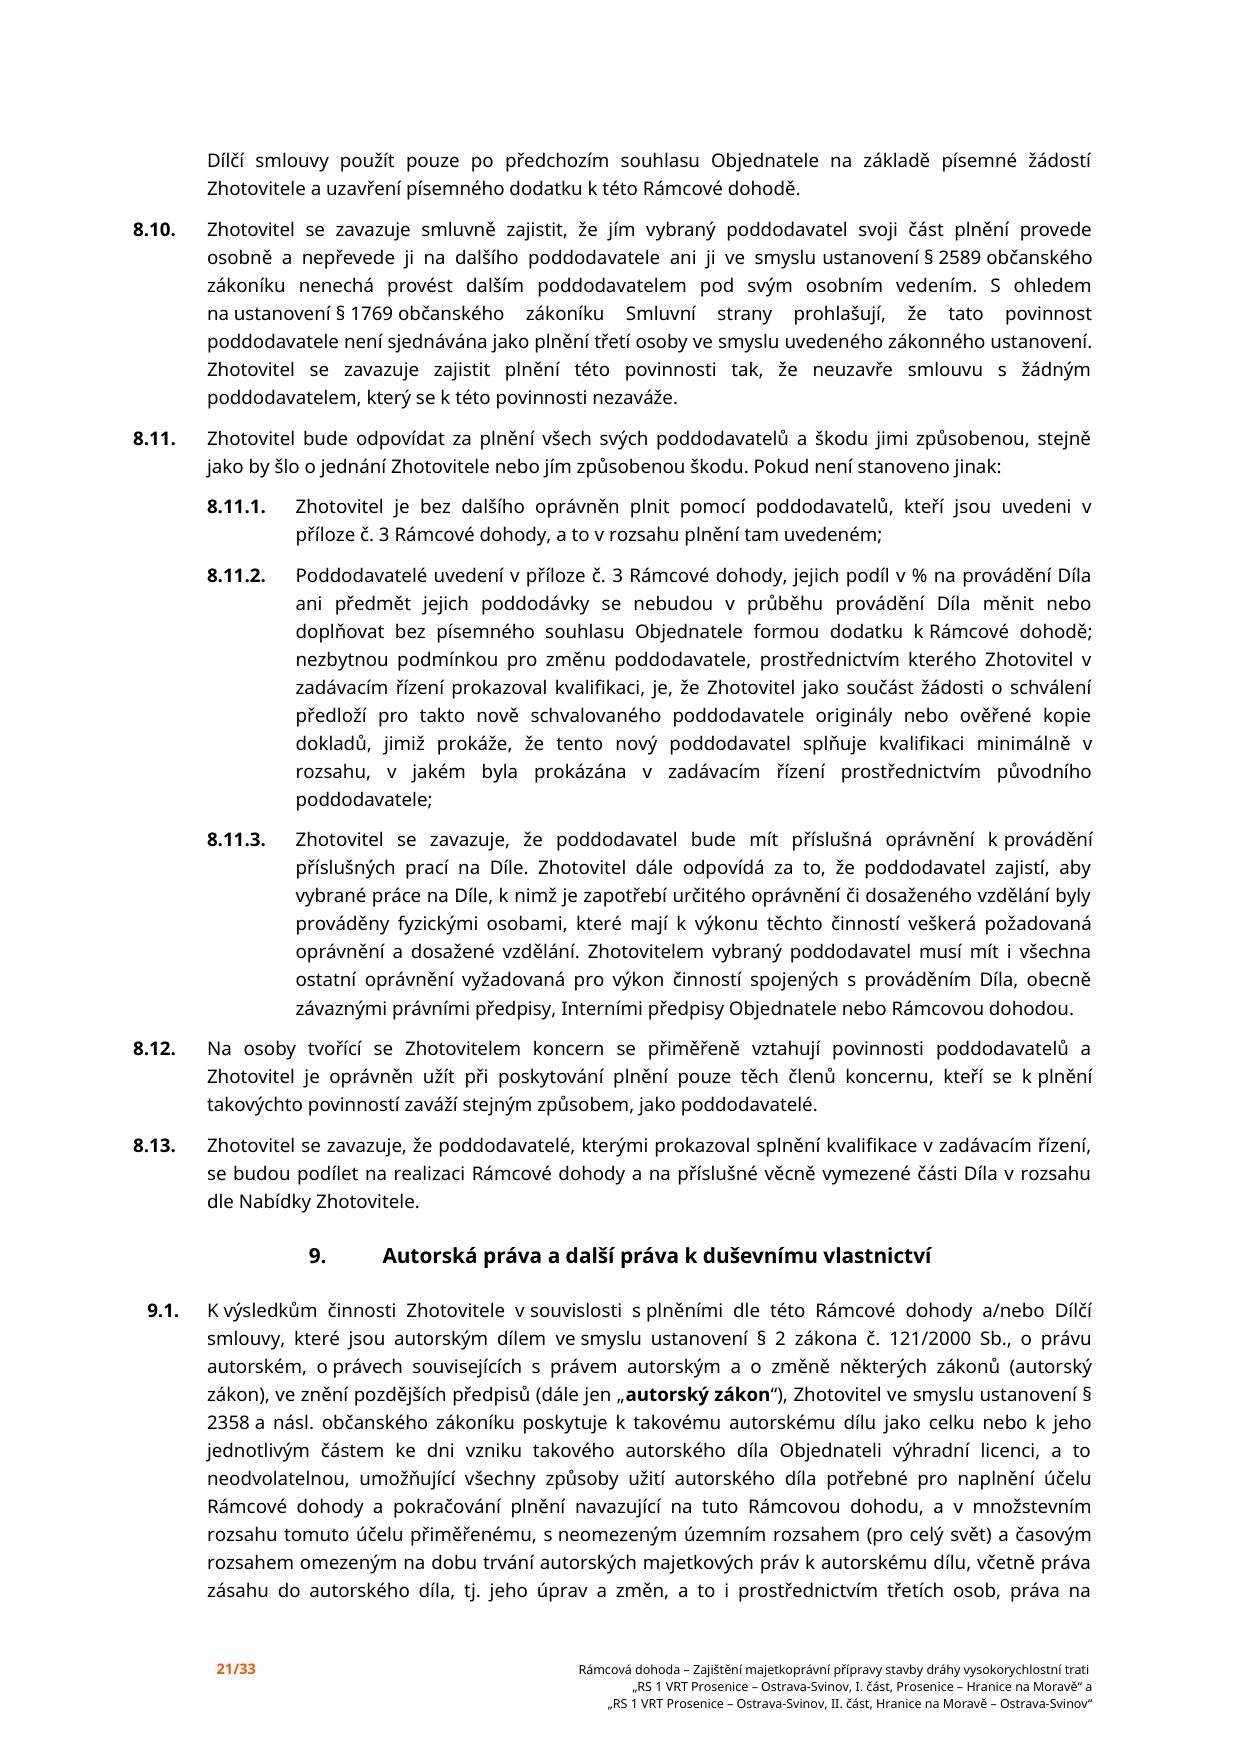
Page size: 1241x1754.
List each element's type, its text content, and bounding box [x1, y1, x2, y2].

list Zhotovitel se zavazuje, že poddodavatelé, kterými prokazoval splnění kvalifikace v zadávacím řízení, se budou podílet na realizaci Rámcové dohody a na příslušné věcně vymezené části Díla v rozsahu dle Nabídky Zhotovitele. [133, 1132, 1092, 1213]
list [147, 1297, 1092, 1603]
subtitle Zhotovitel se zavazuje smluvně zajistit, že jím vybraný poddodavatel svoji část plnění provede osobně a nepřevede ji na dalšího poddodavatele ani ji ve smyslu ustanovení § 2589 občanského zákoníku nenechá provést dalším poddodavatelem pod svým osobním vedením. S ohledem na ustanovení § 1769 občanského zákoníku Smluvní strany prohlašují, že tato povinnost poddodavatele není sjednávána jako plnění třetí osoby ve smyslu uvedeného zákonného ustanovení. Zhotovitel se zavazuje zajistit plnění této povinnosti tak, že neuzavře smlouvu s žádným poddodavatelem, který se k této povinnosti nezaváže. [133, 216, 1092, 410]
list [148, 148, 1092, 201]
subtitle Na osoby tvořící se Zhotovitelem koncern se přiměřeně vztahují povinnosti poddodavatelů a Zhotovitel je oprávněn užít při poskytování plnění pouze těch členů koncernu, kteří se k plnění takovýchto povinností zaváží stejným způsobem, jako poddodavatelé. [133, 1035, 1092, 1117]
subtitle Autorská práva a další práva k duševnímu vlastnictví [148, 1241, 1092, 1269]
list Zhotovitel se zavazuje, že poddodavatel bude mít příslušná oprávnění k provádění příslušných prací na Díle. Zhotovitel dále odpovídá za to, že poddodavatel zajistí, aby vybrané práce na Díle, k nimž je zapotřebí určitého oprávnění či dosaženého vzdělání byly prováděny fyzickými osobami, které mají k výkonu těchto činností veškerá požadovaná oprávnění a dosažené vzdělání. Zhotovitelem vybraný poddodavatel musí mít i všechna ostatní oprávnění vyžadovaná pro výkon činností spojených s prováděním Díla, obecně závaznými právními předpisy, Interními předpisy Objednatele nebo Rámcovou dohodou. [207, 827, 1092, 1020]
list Zhotovitel bude odpovídat za plnění všech svých poddodavatelů a škodu jimi způsobenou, stejně jako by šlo o jednání Zhotovitele nebo jím způsobenou škodu. Pokud není stanoveno jinak: [133, 425, 1092, 478]
list Poddodavatelé uvedení v příloze č. 3 Rámcové dohody, jejich podíl v % na provádění Díla ani předmět jejich poddodávky se nebudou v průběhu provádění Díla měnit nebo doplňovat bez písemného souhlasu Objednatele formou dodatku k Rámcové dohodě; nezbytnou podmínkou pro změnu poddodavatele, prostřednictvím kterého Zhotovitel v zadávacím řízení prokazoval kvalifikaci, je, že Zhotovitel jako součást žádosti o schválení předloží pro takto nově schvalovaného poddodavatele originály nebo ověřené kopie dokladů, jimiž prokáže, že tento nový poddodavatel splňuje kvalifikaci minimálně v rozsahu, v jakém byla prokázána v zadávacím řízení prostřednictvím původního poddodavatele; [207, 562, 1092, 812]
list Zhotovitel je bez dalšího oprávněn plnit pomocí poddodavatelů, kteří jsou uvedeni v příloze č. 3 Rámcové dohody, a to v rozsahu plnění tam uvedeném; [207, 493, 1092, 547]
